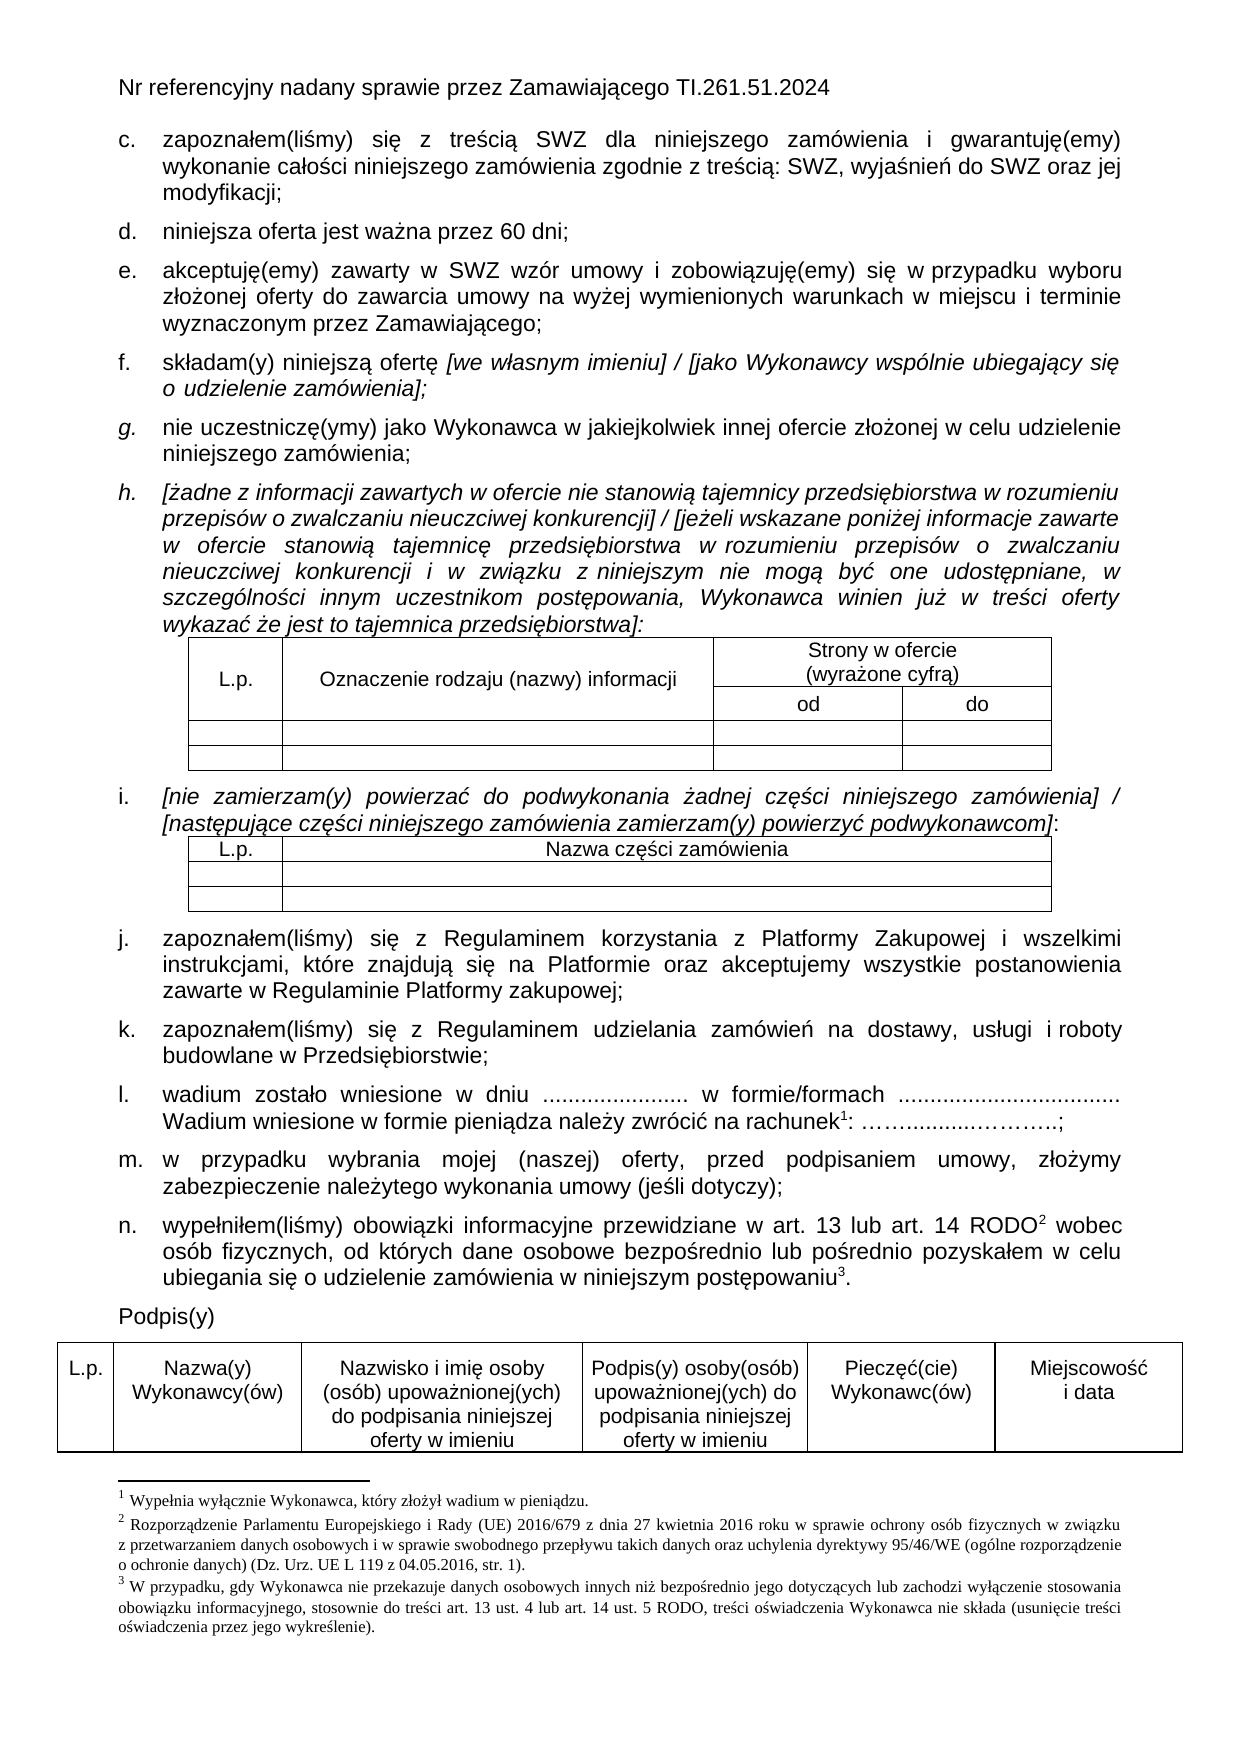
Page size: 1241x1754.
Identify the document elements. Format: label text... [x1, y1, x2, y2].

table_cell [714, 721, 902, 745]
list wadium zostało wniesione w dniu ....................... w formie/formach ................................... Wadium wniesione w formie pieniądza należy zwrócić na rachunek: ……...........………..; [118, 1081, 1122, 1134]
list w przypadku wybrania mojej (naszej) oferty, przed podpisaniem umowy, złożymy zabezpieczenie należytego wykonania umowy (jeśli dotyczy); [118, 1146, 1122, 1199]
table_cell od [714, 687, 902, 720]
table_header Oznaczenie rodzaju (nazwy) informacji [283, 638, 713, 720]
table_cell [283, 721, 713, 745]
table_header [808, 1343, 994, 1451]
table_header Miejscowość i data [996, 1343, 1182, 1451]
table_cell [189, 887, 282, 911]
list zapoznałem(liśmy) się z Regulaminem udzielania zamówień na dostawy, usługi i roboty budowlane w Przedsiębiorstwie; [118, 1016, 1122, 1069]
table_cell [903, 721, 1051, 745]
table_cell [189, 862, 282, 886]
list wypełniłem(liśmy) obowiązki informacyjne przewidziane w art. 13 lub art. 14 RODO wobec osób fizycznych, od których dane osobowe bezpośrednio lub pośrednio pozyskałem w celu ubiegania się o udzielenie zamówienia w niniejszym postępowaniu. [118, 1212, 1122, 1291]
table_cell [189, 721, 282, 745]
table_header L.p. [189, 837, 282, 861]
table_header Strony w ofercie (wyrażone cyfrą) [714, 638, 1051, 686]
table_cell [189, 746, 282, 770]
table_cell [283, 887, 1051, 911]
table_cell [903, 746, 1051, 770]
table_header L.p. [58, 1343, 113, 1451]
table_cell [283, 862, 1051, 886]
list [nie zamierzam(y) powierzać do podwykonania żadnej części niniejszego zamówienia] / [następujące części niniejszego zamówienia zamierzam(y) powierzyć podwykonawcom]: [118, 783, 1122, 836]
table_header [583, 1343, 807, 1451]
list akceptuję(emy) zawarty w SWZ wzór umowy i zobowiązuję(emy) się w przypadku wyboru złożonej oferty do zawarcia umowy na wyżej wymienionych warunkach w miejscu i terminie wyznaczonym przez Zamawiającego; [118, 257, 1122, 336]
list zapoznałem(liśmy) się z Regulaminem korzystania z Platformy Zakupowej i wszelkimi instrukcjami, które znajdują się na Platformie oraz akceptujemy wszystkie postanowienia zawarte w Regulaminie Platformy zakupowej; [118, 924, 1122, 1003]
table_header Nazwa części zamówienia [283, 837, 1051, 861]
table_cell do [903, 687, 1051, 720]
table_header L.p. [189, 638, 282, 720]
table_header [302, 1343, 582, 1451]
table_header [114, 1343, 301, 1451]
text Podpis(y) [118, 1303, 1122, 1329]
list składam(y) niniejszą ofertę [we własnym imieniu] / [jako Wykonawcy wspólnie ubiegający się o udzielenie zamówienia]; [118, 348, 1122, 401]
list nie uczestniczę(ymy) jako Wykonawca w jakiejkolwiek innej ofercie złożonej w celu udzielenie niniejszego zamówienia; [118, 414, 1122, 466]
table_cell [283, 746, 713, 770]
table_cell [714, 746, 902, 770]
list [żadne z informacji zawartych w ofercie nie stanowią tajemnicy przedsiębiorstwa w rozumieniu przepisów o zwalczaniu nieuczciwej konkurencji] / [jeżeli wskazane poniżej informacje zawarte w ofercie stanowią tajemnicę przedsiębiorstwa w rozumieniu przepisów o zwalczaniu nieuczciwej konkurencji i w związku z niniejszym nie mogą być one udostępniane, w szczególności innym uczestnikom postępowania, Wykonawca winien już w treści oferty wykazać że jest to tajemnica przedsiębiorstwa]: [118, 479, 1122, 637]
list niniejsza oferta jest ważna przez 60 dni; [118, 218, 1122, 244]
list zapoznałem(liśmy) się z treścią SWZ dla niniejszego zamówienia i gwarantuję(emy) wykonanie całości niniejszego zamówienia zgodnie z treścią: SWZ, wyjaśnień do SWZ oraz jej modyfikacji; [118, 126, 1122, 206]
